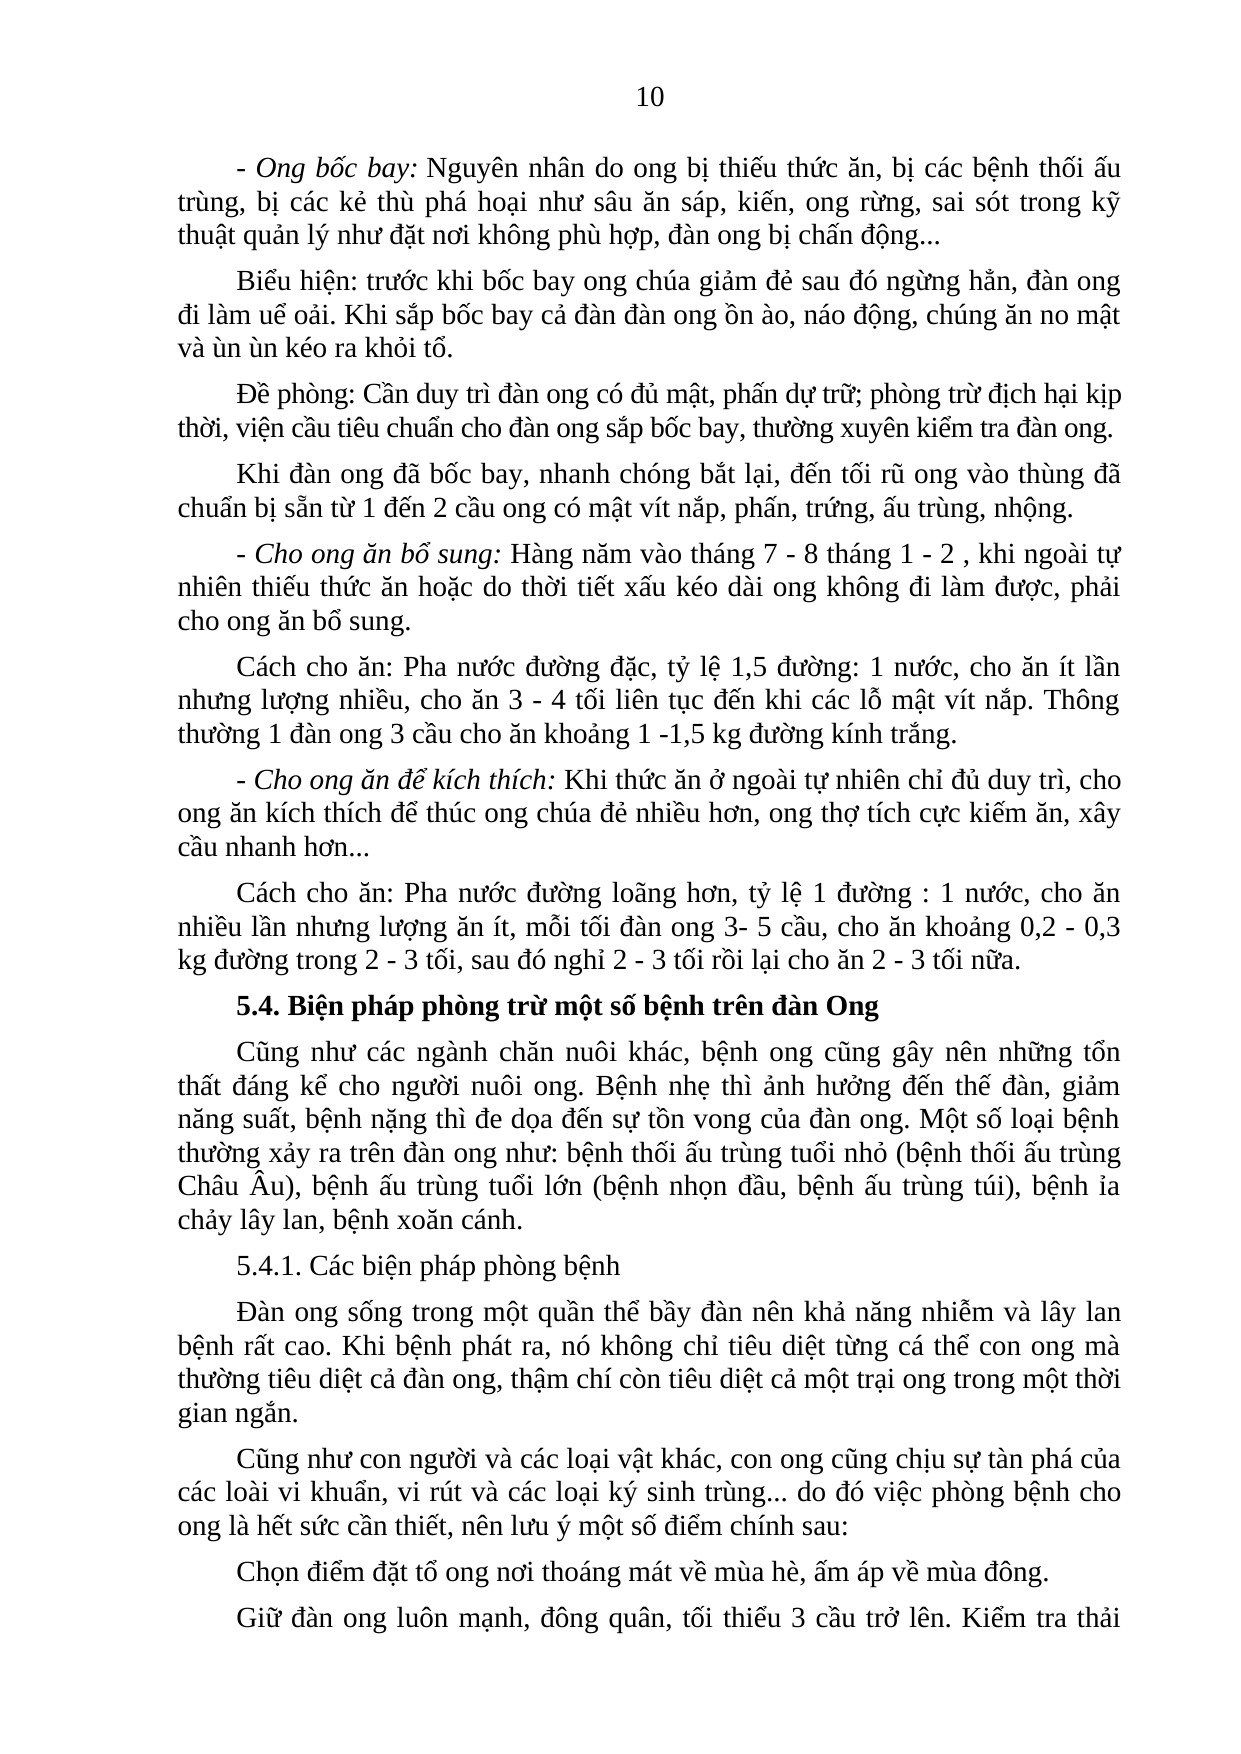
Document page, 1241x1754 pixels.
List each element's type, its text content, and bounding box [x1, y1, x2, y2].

text Cũng như con người và các loại vật khác, con ong cũng chịu sự tàn phá của các loài vi khuẩn, vi rút và các loại ký sinh trùng... do đó việc phòng bệnh cho ong là hết sức cần thiết, nên lưu ý một số điểm chính sau: [177, 1441, 1122, 1541]
text - Cho ong ăn bổ sung: Hàng năm vào tháng 7 - 8 tháng 1 - 2 , khi ngoài tự nhiên thiếu thức ăn hoặc do thời tiết xấu kéo dài ong không đi làm được, phải cho ong ăn bổ sung. [177, 536, 1122, 636]
text Chọn điểm đặt tổ ong nơi thoáng mát về mùa hè, ấm áp về mùa đông. [177, 1554, 1122, 1587]
text Khi đàn ong đã bốc bay, nhanh chóng bắt lại, đến tối rũ ong vào thùng đã chuẩn bị sẵn từ 1 đến 2 cầu ong có mật vít nắp, phấn, trứng, ấu trùng, nhộng. [177, 456, 1122, 523]
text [177, 1600, 1122, 1633]
text 5.4.1. Các biện pháp phòng bệnh [177, 1248, 1122, 1282]
text Cách cho ăn: Pha nước đường loãng hơn, tỷ lệ 1 đường : 1 nước, cho ăn nhiều lần nhưng lượng ăn ít, mỗi tối đàn ong 3- 5 cầu, cho ăn khoảng 0,2 - 0,3 kg đường trong 2 - 3 tối, sau đó nghỉ 2 - 3 tối rồi lại cho ăn 2 - 3 tối nữa. [177, 875, 1122, 976]
text Biểu hiện: trước khi bốc bay ong chúa giảm đẻ sau đó ngừng hẳn, đàn ong đi làm uể oải. Khi sắp bốc bay cả đàn đàn ong ồn ào, náo động, chúng ăn no mật và ùn ùn kéo ra khỏi tổ. [177, 263, 1122, 364]
text Đề phòng: Cần duy trì đàn ong có đủ mật, phấn dự trữ; phòng trừ địch hại kịp thời, viện cầu tiêu chuẩn cho đàn ong sắp bốc bay, thường xuyên kiểm tra đàn ong. [177, 377, 1122, 444]
text - Ong bốc bay: Nguyên nhân do ong bị thiếu thức ăn, bị các bệnh thối ấu trùng, bị các kẻ thù phá hoại như sâu ăn sáp, kiến, ong rừng, sai sót trong kỹ thuật quản lý như đặt nơi không phù hợp, đàn ong bị chấn động... [177, 150, 1122, 251]
text Cũng như các ngành chăn nuôi khác, bệnh ong cũng gây nên những tổn thất đáng kể cho người nuôi ong. Bệnh nhẹ thì ảnh hưởng đến thế đàn, giảm năng suất, bệnh nặng thì đe dọa đến sự tồn vong của đàn ong. Một số loại bệnh thường xảy ra trên đàn ong như: bệnh thối ấu trùng tuổi nhỏ (bệnh thối ấu trùng Châu Âu), bệnh ấu trùng tuổi lớn (bệnh nhọn đầu, bệnh ấu trùng túi), bệnh ỉa chảy lây lan, bệnh xoăn cánh. [177, 1034, 1122, 1236]
text Đàn ong sống trong một quần thể bầy đàn nên khả năng nhiễm và lây lan bệnh rất cao. Khi bệnh phát ra, nó không chỉ tiêu diệt từng cá thể con ong mà thường tiêu diệt cả đàn ong, thậm chí còn tiêu diệt cả một trại ong trong một thời gian ngắn. [177, 1294, 1122, 1428]
text Cách cho ăn: Pha nước đường đặc, tỷ lệ 1,5 đường: 1 nước, cho ăn ít lần nhưng lượng nhiều, cho ăn 3 - 4 tối liên tục đến khi các lỗ mật vít nắp. Thông thường 1 đàn ong 3 cầu cho ăn khoảng 1 -1,5 kg đường kính trắng. [177, 649, 1122, 749]
text 5.4. Biện pháp phòng trừ một số bệnh trên đàn Ong [177, 988, 1122, 1022]
text - Cho ong ăn để kích thích: Khi thức ăn ở ngoài tự nhiên chỉ đủ duy trì, cho ong ăn kích thích để thúc ong chúa đẻ nhiều hơn, ong thợ tích cực kiếm ăn, xây cầu nhanh hơn... [177, 762, 1122, 863]
